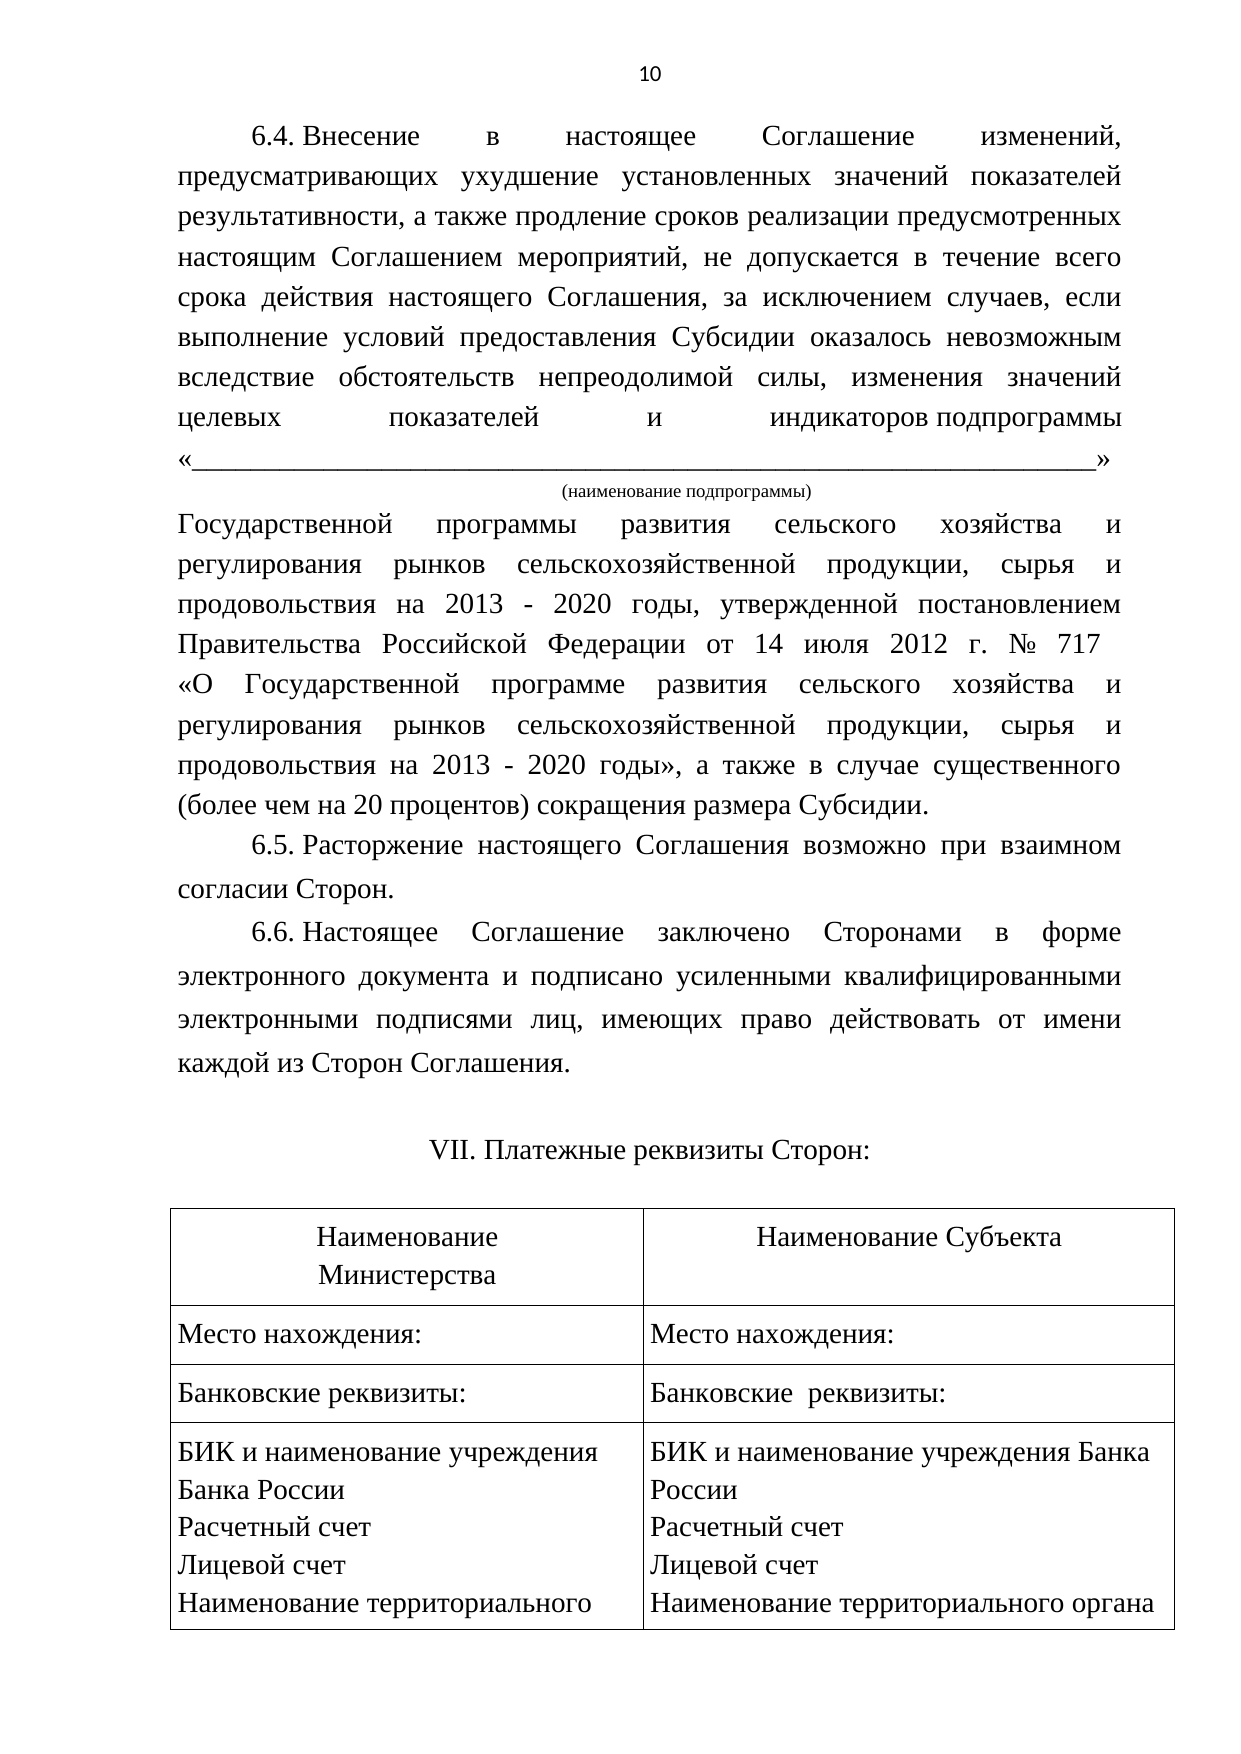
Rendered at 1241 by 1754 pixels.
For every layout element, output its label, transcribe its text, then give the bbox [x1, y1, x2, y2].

text 6.4. Внесение в настоящее Соглашение изменений, предусматривающих ухудшение установленных значений показателей результативности, а также продление сроков реализации предусмотренных настоящим Соглашением мероприятий, не допускается в течение всего срока действия настоящего Соглашения, за исключением случаев, если выполнение условий предоставления Субсидии оказалось невозможным вследствие обстоятельств непреодолимой силы, изменения значений целевых показателей и индикаторов подпрограммы «______________________________________________________________» [177, 118, 1122, 473]
text 6.5. Расторжение настоящего Соглашения возможно при взаимном согласии Сторон. [177, 827, 1122, 904]
table_header Наименование Субъекта [644, 1209, 1174, 1304]
text Государственной программы развития сельского хозяйства и регулирования рынков сельскохозяйственной продукции, сырья и продовольствия на 2013 - 2020 годы, утвержденной постановлением Правительства Российской Федерации от 14 июля 2012 г. № 717 «О Государственной программе развития сельского хозяйства и регулирования рынков сельскохозяйственной продукции, сырья и продовольствия на 2013 - 2020 годы», а также в случае существенного (более чем на 20 процентов) сокращения размера Субсидии. [177, 506, 1122, 821]
table_cell Банковские реквизиты: [644, 1365, 1174, 1422]
text 6.6. Настоящее Соглашение заключено Сторонами в форме электронного документа и подписано усиленными квалифицированными электронными подписями лиц, имеющих право действовать от имени каждой из Сторон Соглашения. [177, 914, 1122, 1079]
text VII. Платежные реквизиты Сторон: [177, 1132, 1122, 1166]
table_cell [644, 1423, 1174, 1629]
table_header Наименование Министерства [171, 1209, 643, 1304]
table_cell Место нахождения: [171, 1306, 643, 1363]
text (наименование подпрограммы) [177, 480, 1122, 502]
table_cell Место нахождения: [644, 1306, 1174, 1363]
table_cell Банковские реквизиты: [171, 1365, 643, 1422]
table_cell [171, 1423, 643, 1629]
